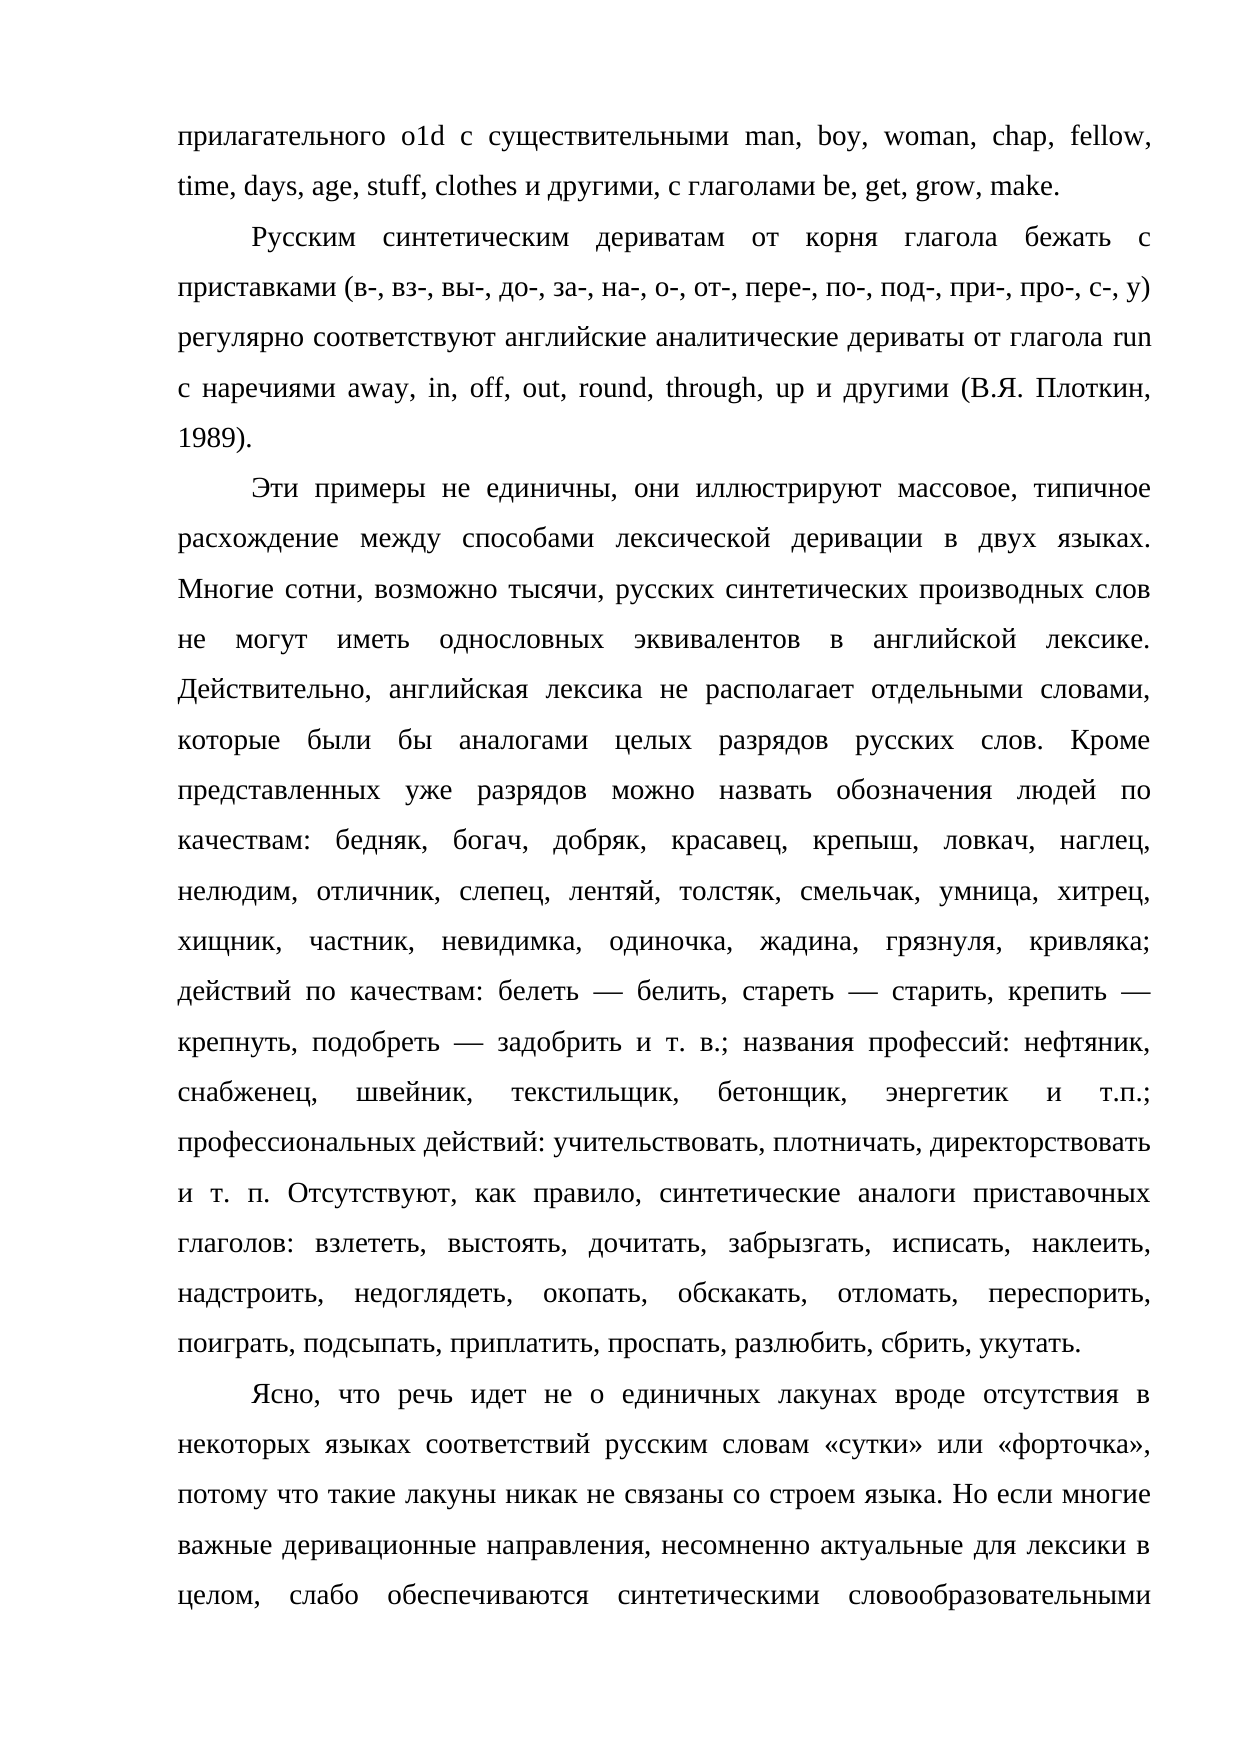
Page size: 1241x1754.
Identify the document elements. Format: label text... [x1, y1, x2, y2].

text Эти примеры не единичны, они иллюстрируют массовое, типичное расхождение между способами лексической деривации в двух языках. Многие сотни, возможно тысячи, русских синтетических производных слов не могут иметь однословных эквивалентов в английской лексике. Действительно, английская лексика не располагает отдельными словами, которые были бы аналогами целых разрядов русских слов. Кроме представленных уже разрядов можно назвать обозначения людей по качествам: бедняк, богач, добряк, красавец, крепыш, ловкач, наглец, нелюдим, отличник, слепец, лентяй, толстяк, смельчак, умница, хитрец, хищник, частник, невидимка, одиночка, жадина, грязнуля, кривляка; действий по качествам: белеть — белить, стареть — старить, крепить — крепнуть, подобреть — задобрить и т. в.; названия профессий: нефтяник, снабженец, швейник, текстильщик, бетонщик, энергетик и т.п.; профессиональных действий: учительствовать, плотничать, директорствовать и т. п. Отсутствуют, как правило, синтетические аналоги приставочных глаголов: взлететь, выстоять, дочитать, забрызгать, исписать, наклеить, надстроить, недоглядеть, окопать, обскакать, отломать, переспорить, поиграть, подсыпать, приплатить, проспать, разлюбить, сбрить, укутать. [177, 470, 1152, 1359]
text Русским синтетическим дериватам от корня глагола бежать с приставками (в-, вз-, вы-, до-, за-, на-, о-, от-, пере-, по-, под-, при-, про-, с-, у) регулярно соответствуют английские аналитические дериваты от глагола run с наречиями away, in, off, out, round, through, up и другими (В.Я. Плоткин, 1989). [177, 219, 1152, 453]
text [177, 118, 1152, 202]
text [177, 1376, 1152, 1611]
